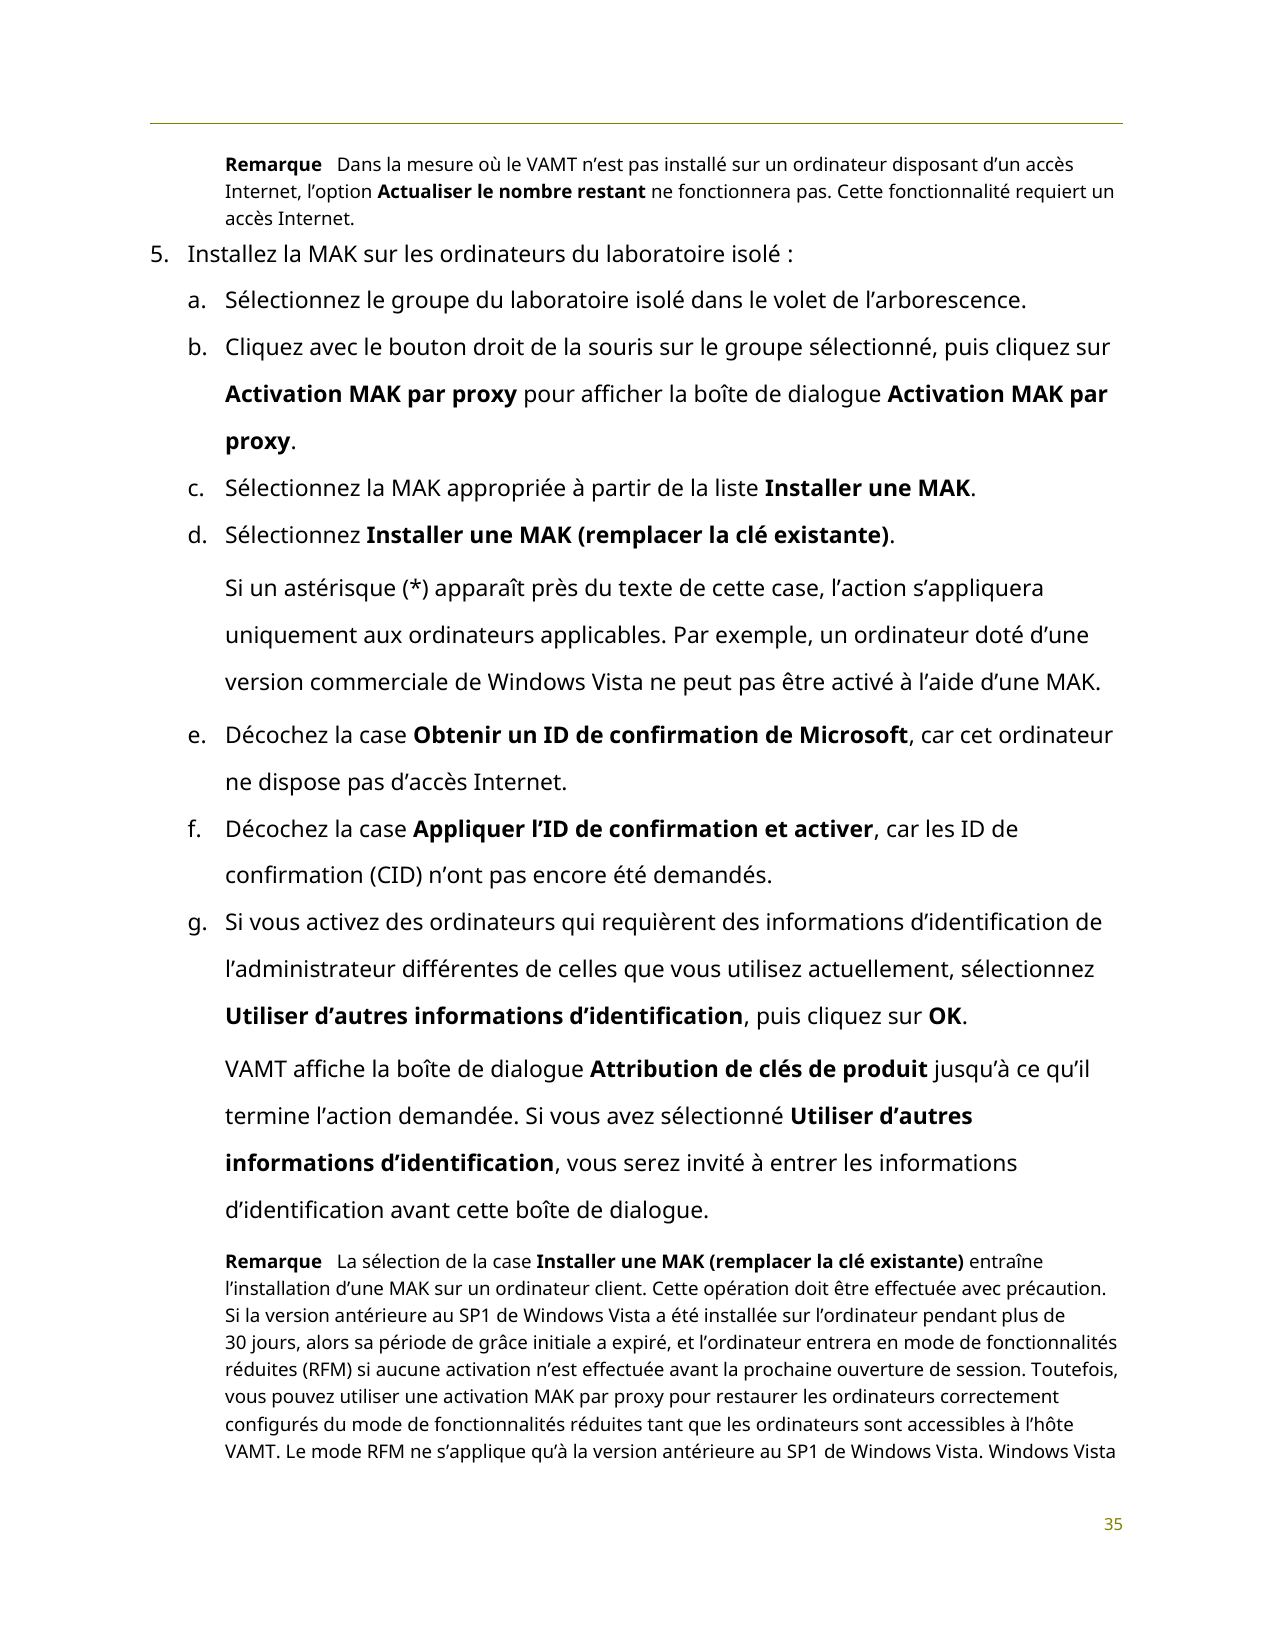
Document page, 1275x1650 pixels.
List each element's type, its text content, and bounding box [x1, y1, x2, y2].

list Cliquez avec le bouton droit de la souris sur le groupe sélectionné, puis cliquez sur Activation MAK par proxy pour afficher la boîte de dialogue Activation MAK par proxy. [187, 331, 1125, 456]
list Installez la MAK sur les ordinateurs du laboratoire isolé : [150, 237, 1125, 269]
list Décochez la case Appliquer l’ID de confirmation et activer, car les ID de confirmation (CID) n’ont pas encore été demandés. [187, 812, 1125, 891]
list Sélectionnez le groupe du laboratoire isolé dans le volet de l’arborescence. [187, 284, 1125, 316]
list Sélectionnez la MAK appropriée à partir de la liste Installer une MAK. [187, 472, 1125, 503]
list VAMT affiche la boîte de dialogue Attribution de clés de produit jusqu’à ce qu’il termine l’action demandée. Si vous avez sélectionné Utiliser d’autres informations d’identification, vous serez invité à entrer les informations d’identification avant cette boîte de dialogue. [225, 1053, 1125, 1225]
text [225, 1247, 1125, 1463]
text Remarque Dans la mesure où le VAMT n’est pas installé sur un ordinateur disposant d’un accès Internet, l’option Actualiser le nombre restant ne fonctionnera pas. Cette fonctionnalité requiert un accès Internet. [225, 150, 1125, 231]
list Si un astérisque (*) apparaît près du texte de cette case, l’action s’appliquera uniquement aux ordinateurs applicables. Par exemple, un ordinateur doté d’une version commerciale de Windows Vista ne peut pas être activé à l’aide d’une MAK. [225, 572, 1125, 697]
list Décochez la case Obtenir un ID de confirmation de Microsoft, car cet ordinateur ne dispose pas d’accès Internet. [187, 719, 1125, 797]
list Sélectionnez Installer une MAK (remplacer la clé existante). [187, 519, 1125, 550]
list Si vous activez des ordinateurs qui requièrent des informations d’identification de l’administrateur différentes de celles que vous utilisez actuellement, sélectionnez Utiliser d’autres informations d’identification, puis cliquez sur OK. [187, 906, 1125, 1031]
